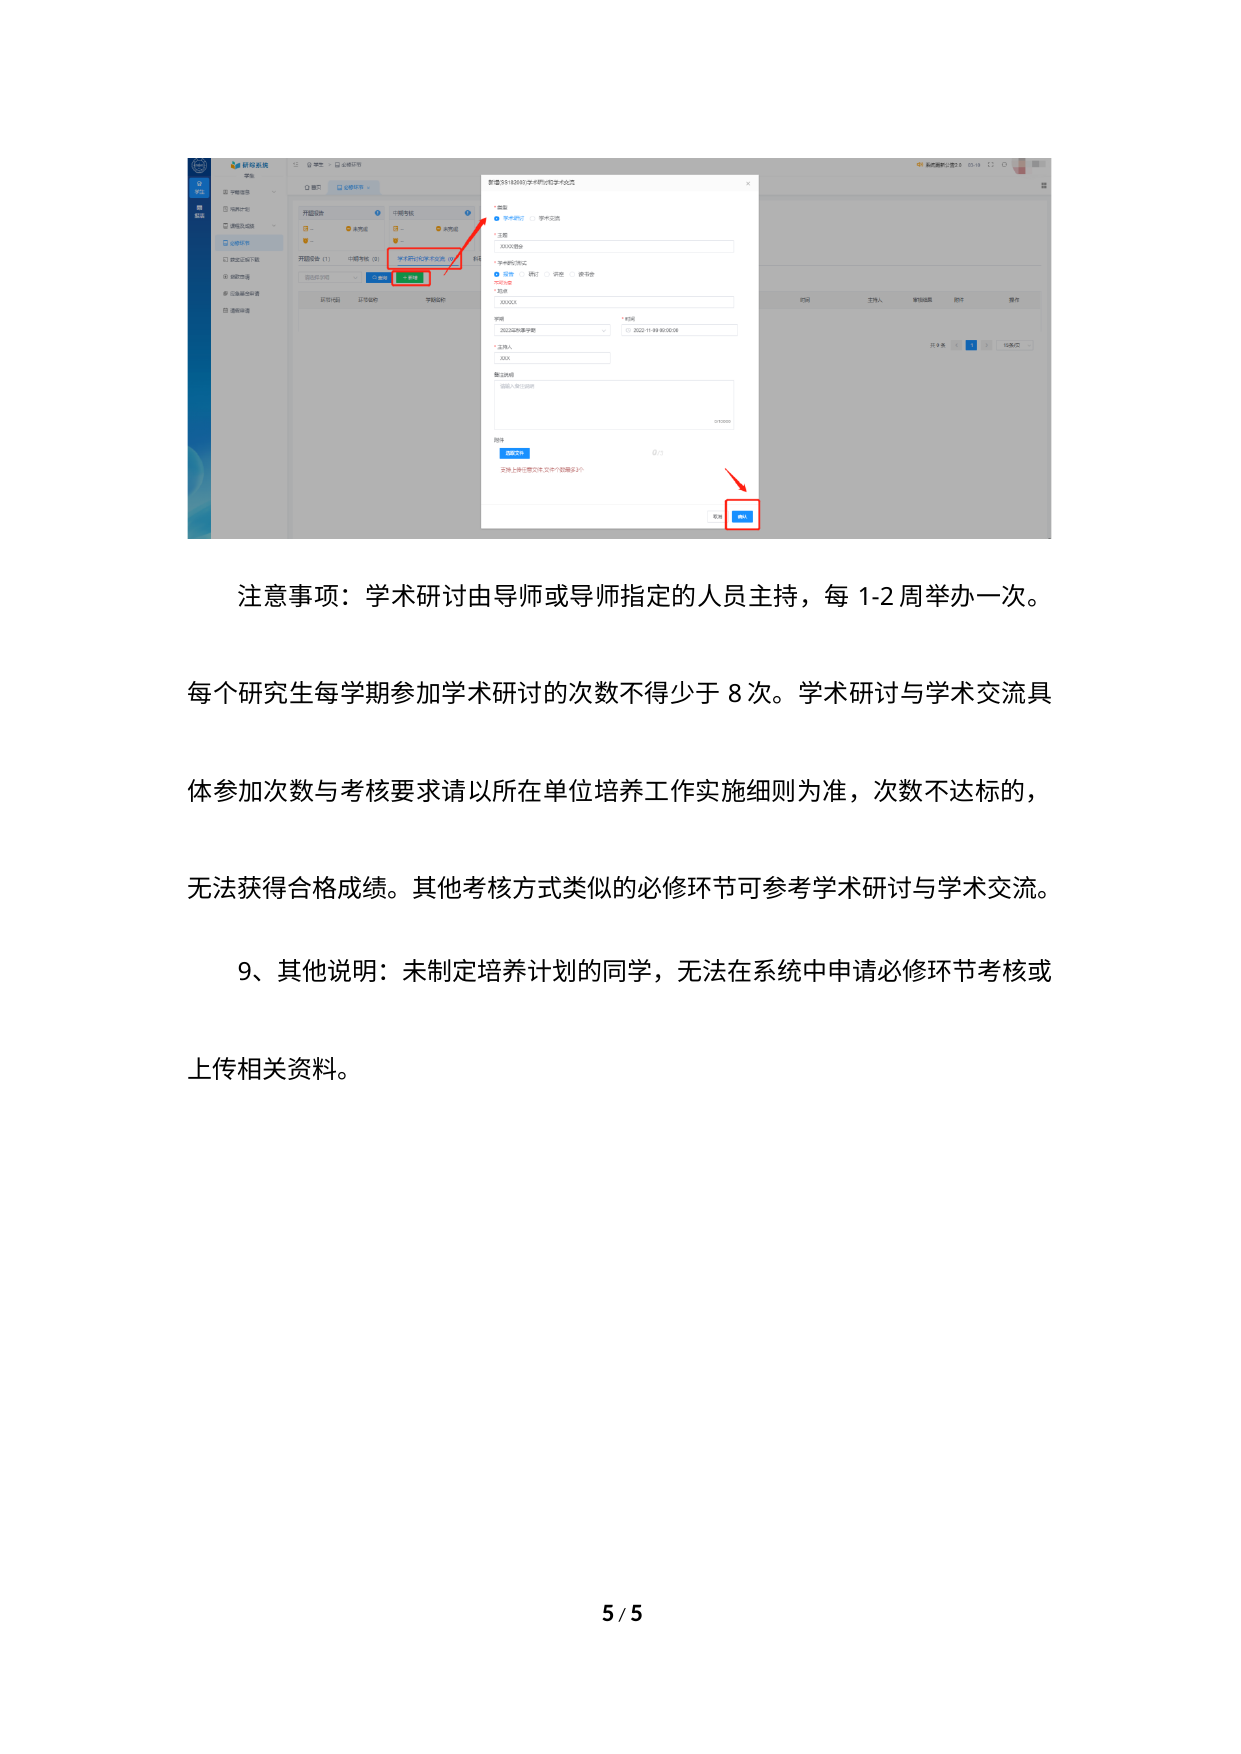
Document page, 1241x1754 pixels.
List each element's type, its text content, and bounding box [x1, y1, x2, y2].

picture [187, 158, 1052, 539]
list 9、其他说明：未制定培养计划的同学，无法在系统中申请必修环节考核或上传相关资料。 [187, 937, 1053, 1100]
list 注意事项：学术研讨由导师或导师指定的人员主持，每1-2周举办一次。每个研究生每学期参加学术研讨的次数不得少于8次。学术研讨与学术交流具体参加次数与考核要求请以所在单位培养工作实施细则为准，次数不达标的，无法获得合格成绩。其他考核方式类似的必修环节可参考学术研讨与学术交流。 [187, 562, 1053, 919]
